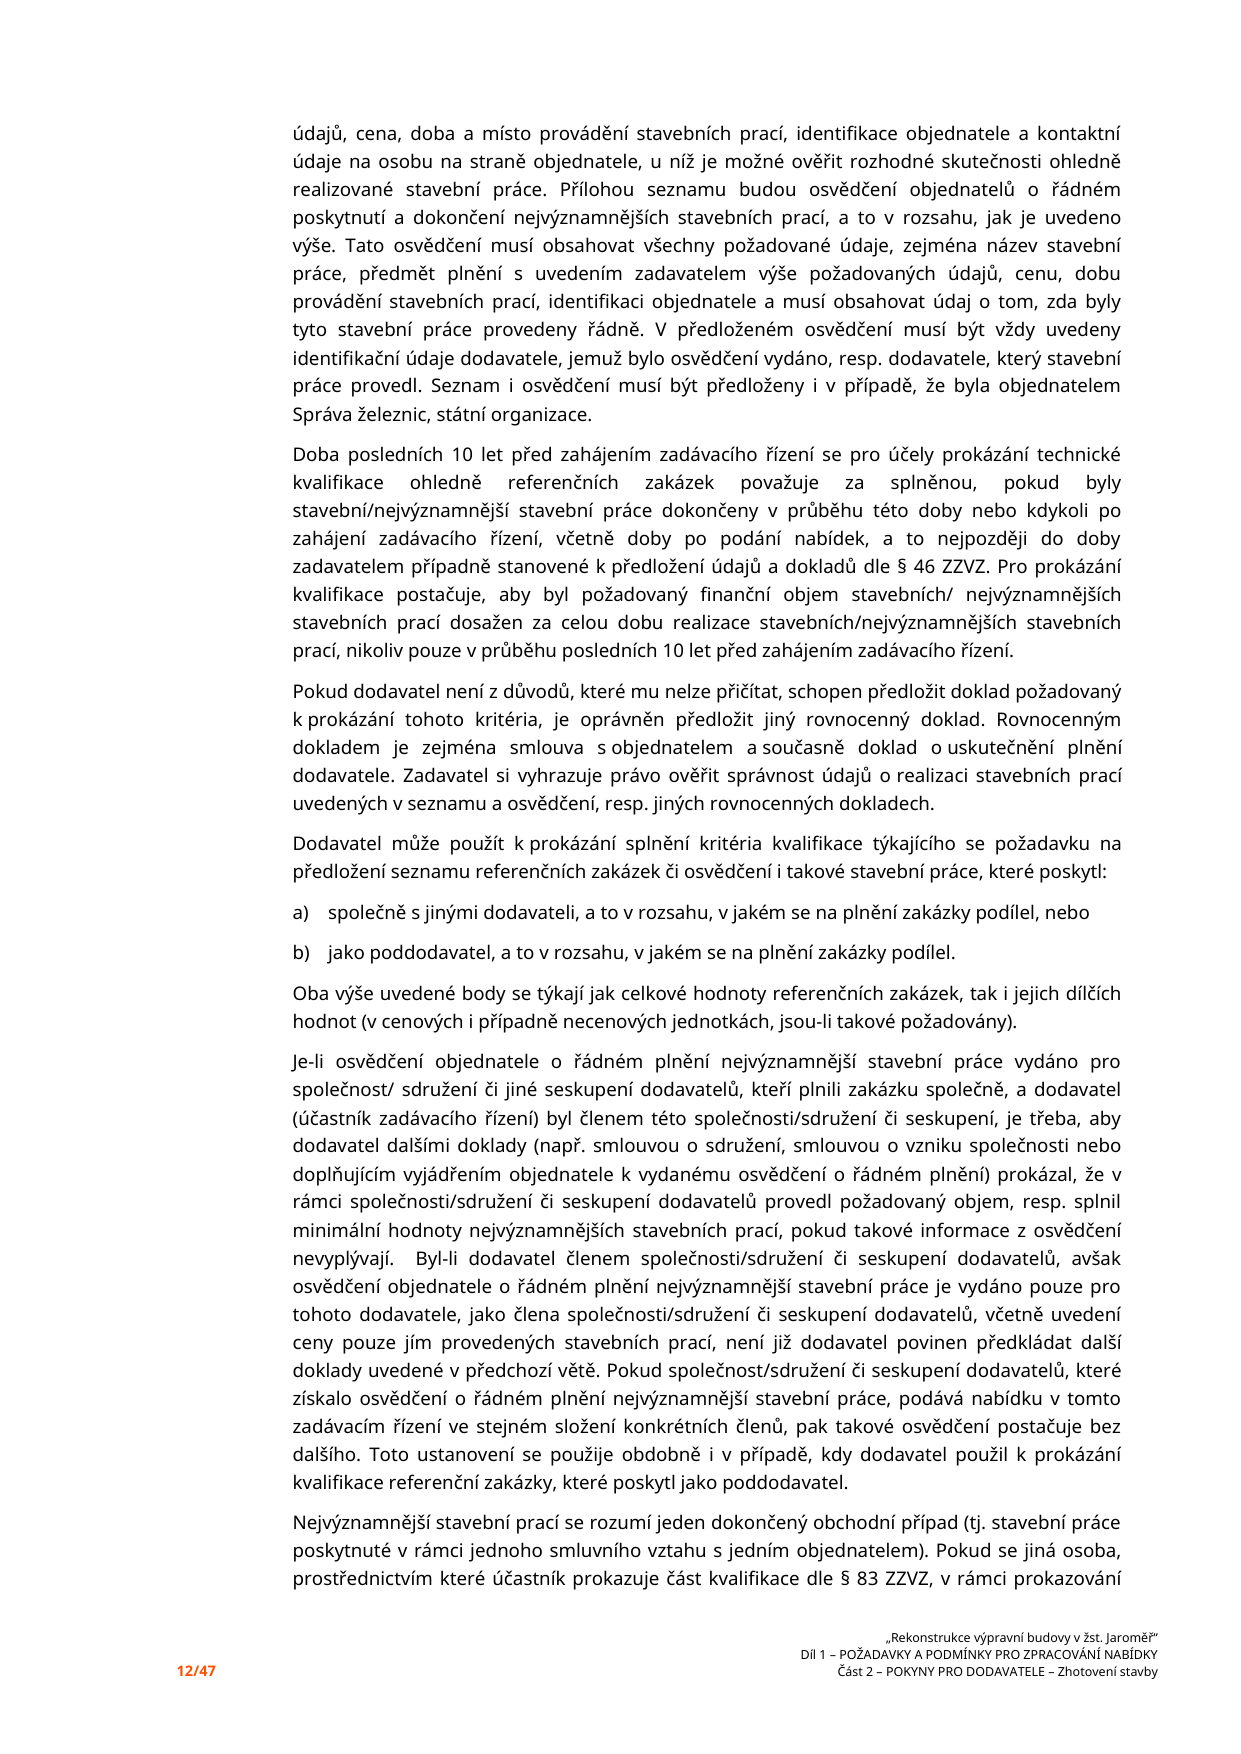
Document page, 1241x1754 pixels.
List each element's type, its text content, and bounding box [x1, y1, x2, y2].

text Je-li osvědčení objednatele o řádném plnění nejvýznamnější stavební práce vydáno pro společnost/ sdružení či jiné seskupení dodavatelů, kteří plnili zakázku společně, a dodavatel (účastník zadávacího řízení) byl členem této společnosti/sdružení či seskupení, je třeba, aby dodavatel dalšími doklady (např. smlouvou o sdružení, smlouvou o vzniku společnosti nebo doplňujícím vyjádřením objednatele k vydanému osvědčení o řádném plnění) prokázal, že v rámci společnosti/sdružení či seskupení dodavatelů provedl požadovaný objem, resp. splnil minimální hodnoty nejvýznamnějších stavebních prací, pokud takové informace z osvědčení nevyplývají. Byl-li dodavatel členem společnosti/sdružení či seskupení dodavatelů, avšak osvědčení objednatele o řádném plnění nejvýznamnější stavební práce je vydáno pouze pro tohoto dodavatele, jako člena společnosti/sdružení či seskupení dodavatelů, včetně uvedení ceny pouze jím provedených stavebních prací, není již dodavatel povinen předkládat další doklady uvedené v předchozí větě. Pokud společnost/sdružení či seskupení dodavatelů, které získalo osvědčení o řádném plnění nejvýznamnější stavební práce, podává nabídku v tomto zadávacím řízení ve stejném složení konkrétních členů, pak takové osvědčení postačuje bez dalšího. Toto ustanovení se použije obdobně i v případě, kdy dodavatel použil k prokázání kvalifikace referenční zakázky, které poskytl jako poddodavatel. [292, 1049, 1122, 1494]
list Oba výše uvedené body se týkají jak celkové hodnoty referenčních zakázek, tak i jejich dílčích hodnot (v cenových i případně necenových jednotkách, jsou-li takové požadovány). [292, 980, 1122, 1034]
text Dodavatel může použít k prokázání splnění kritéria kvalifikace týkajícího se požadavku na předložení seznamu referenčních zakázek či osvědčení i takové stavební práce, které poskytl: [292, 831, 1122, 884]
text Pokud dodavatel není z důvodů, které mu nelze přičítat, schopen předložit doklad požadovaný k prokázání tohoto kritéria, je oprávněn předložit jiný rovnocenný doklad. Rovnocenným dokladem je zejména smlouva s objednatelem a současně doklad o uskutečnění plnění dodavatele. Zadavatel si vyhrazuje právo ověřit správnost údajů o realizaci stavebních prací uvedených v seznamu a osvědčení, resp. jiných rovnocenných dokladech. [292, 678, 1122, 816]
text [292, 1509, 1122, 1591]
list společně s jinými dodavateli, a to v rozsahu, v jakém se na plnění zakázky podílel, nebo [292, 899, 1122, 925]
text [292, 121, 1122, 426]
text Doba posledních 10 let před zahájením zadávacího řízení se pro účely prokázání technické kvalifikace ohledně referenčních zakázek považuje za splněnou, pokud byly stavební/nejvýznamnější stavební práce dokončeny v průběhu této doby nebo kdykoli po zahájení zadávacího řízení, včetně doby po podání nabídek, a to nejpozději do doby zadavatelem případně stanovené k předložení údajů a dokladů dle § 46 ZZVZ. Pro prokázání kvalifikace postačuje, aby byl požadovaný finanční objem stavebních/ nejvýznamnějších stavebních prací dosažen za celou dobu realizace stavebních/nejvýznamnějších stavebních prací, nikoliv pouze v průběhu posledních 10 let před zahájením zadávacího řízení. [292, 441, 1122, 663]
text jako poddodavatel, a to v rozsahu, v jakém se na plnění zakázky podílel. [292, 940, 1122, 965]
